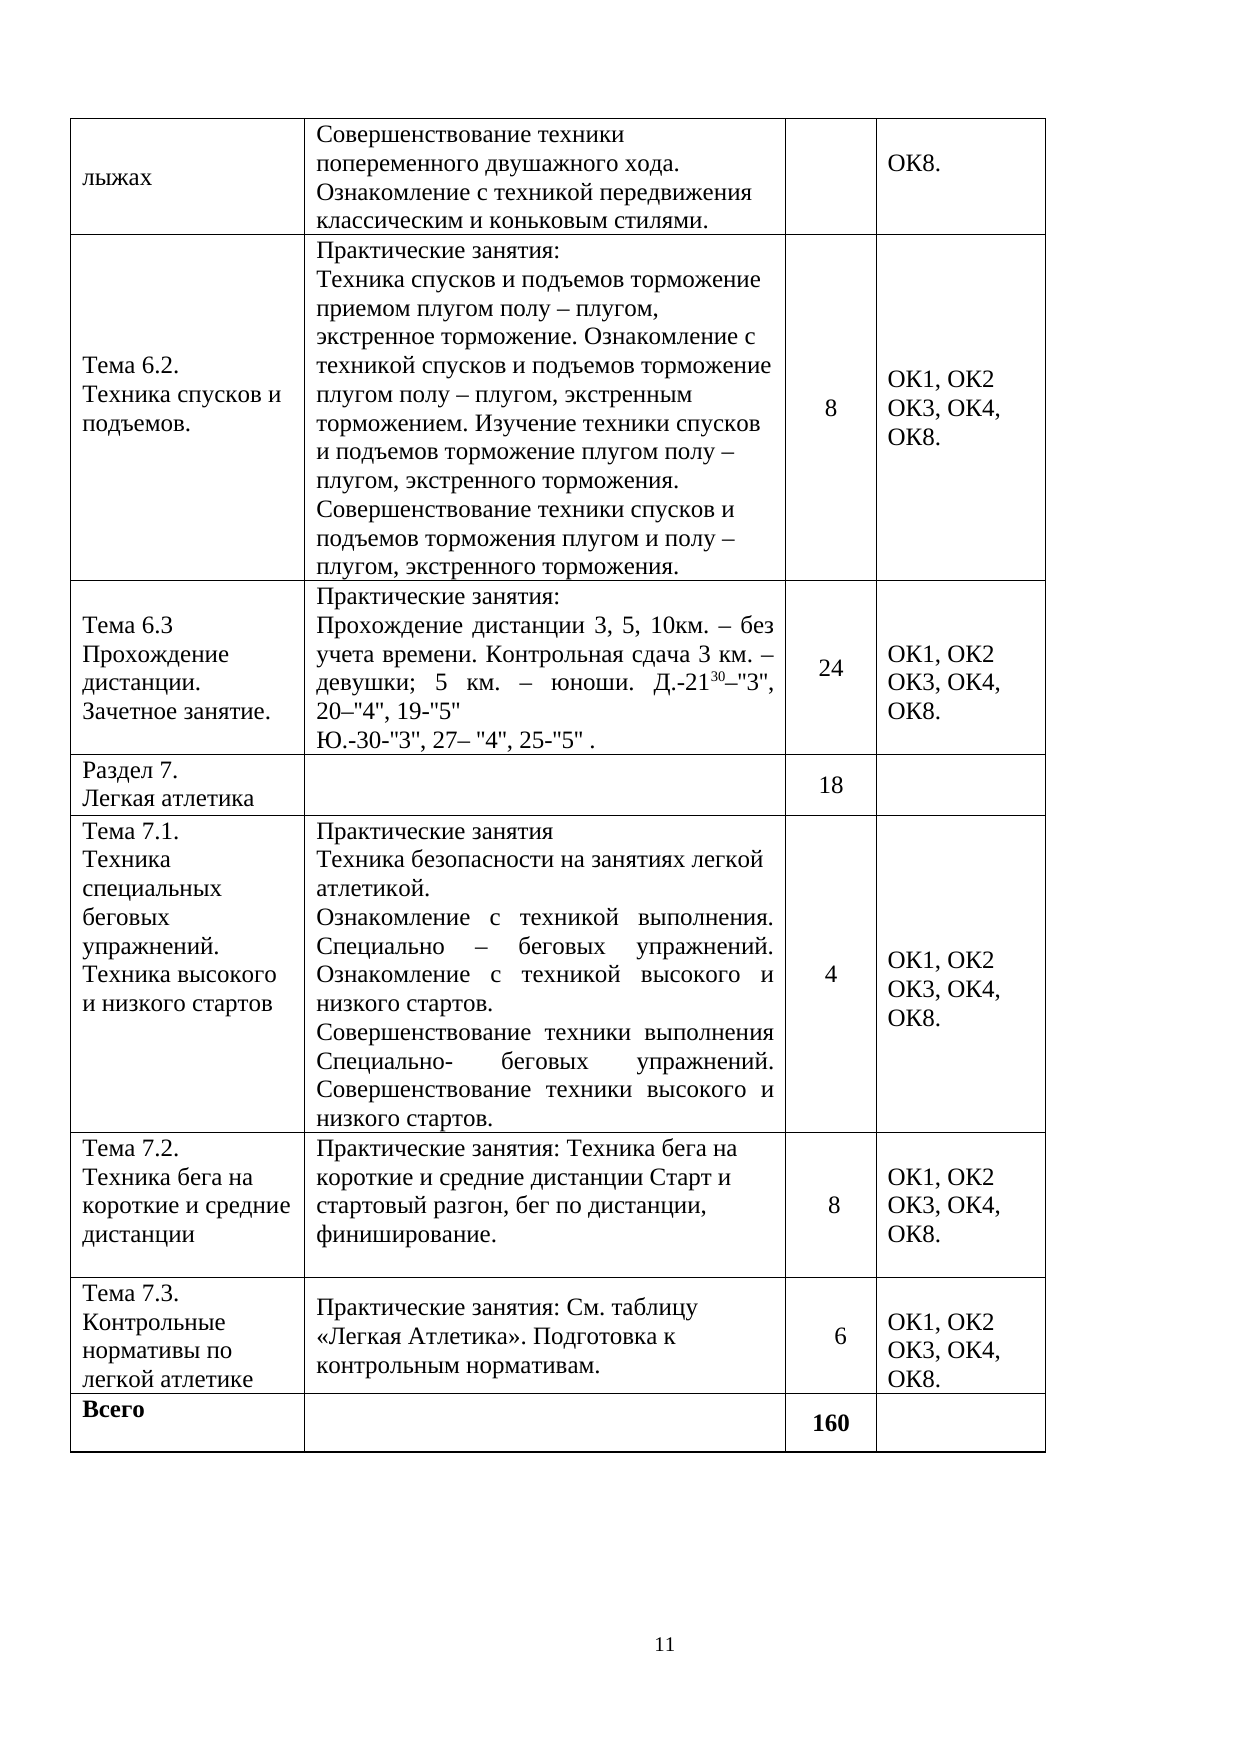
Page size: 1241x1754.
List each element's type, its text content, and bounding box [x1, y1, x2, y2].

table_cell ОК1, ОК2 ОК3, ОК4, ОК8. [877, 581, 1045, 754]
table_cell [877, 119, 1045, 234]
table_cell Тема 7.1. Техника специальных беговых упражнений. Техника высокого и низкого стартов [71, 816, 304, 1132]
table_cell Тема 6.3 Прохождение дистанции. Зачетное занятие. [71, 581, 304, 754]
table_cell Практические занятия: См. таблицу «Легкая Атлетика». Подготовка к контрольным нормативам. [305, 1278, 785, 1393]
table_cell Практические занятия: Техника спусков и подъемов торможение приемом плугом полу – плугом, экстренное торможение. Ознакомление с техникой спусков и подъемов торможение плугом полу – плугом, экстренным торможением. Изучение техники спусков и подъемов торможение плугом полу – плугом, экстренного торможения. Совершенствование техники спусков и подъемов торможения плугом и полу – плугом, экстренного торможения. [305, 235, 785, 580]
table_cell Практические занятия: Прохождение дистанции 3, 5, 10км. – без учета времени. Контрольная сдача 3 км. – девушки; 5 км. – юноши. Д.-2130–''3'', 20–''4'', 19-''5'' Ю.-30-''3'', 27– ''4'', 25-''5'' . [305, 581, 785, 754]
table_cell ОК1, ОК2 ОК3, ОК4, ОК8. [877, 816, 1045, 1132]
table_cell 160 [786, 1394, 876, 1451]
table_cell 8 [786, 119, 876, 234]
table_cell ОК1, ОК2 ОК3, ОК4, ОК8. [877, 1278, 1045, 1393]
table_cell Тема 7.2. Техника бега на короткие и средние дистанции [71, 1133, 304, 1277]
table_cell Тема 7.3. Контрольные нормативы по легкой атлетике [71, 1278, 304, 1393]
table_cell 24 [786, 581, 876, 754]
table_cell ОК1, ОК2 ОК3, ОК4, ОК8. [877, 235, 1045, 580]
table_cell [71, 119, 304, 234]
table_cell 4 [786, 816, 876, 1132]
table_cell Всего [71, 1394, 304, 1451]
table_cell [877, 755, 1045, 815]
table_cell 6 [786, 1278, 876, 1393]
table_cell Практические занятия: Техника бега на короткие и средние дистанции Старт и стартовый разгон, бег по дистанции, финиширование. [305, 1133, 785, 1277]
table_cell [305, 119, 785, 234]
table_cell Практические занятия Техника безопасности на занятиях легкой атлетикой. Ознакомление с техникой выполнения. Специально – беговых упражнений. Ознакомление с техникой высокого и низкого стартов. Совершенствование техники выполнения Специально- беговых упражнений. Совершенствование техники высокого и низкого стартов. [305, 816, 785, 1132]
table_cell [877, 1394, 1045, 1451]
table_cell Тема 6.2. Техника спусков и подъемов. [71, 235, 304, 580]
table_cell 8 [786, 235, 876, 580]
table_cell [305, 755, 785, 815]
table_cell 8 [786, 1133, 876, 1277]
table_cell ОК1, ОК2 ОК3, ОК4, ОК8. [877, 1133, 1045, 1277]
table_cell Раздел 7. Легкая атлетика [71, 755, 304, 815]
table_cell 18 [786, 755, 876, 815]
table_cell [305, 1394, 785, 1451]
